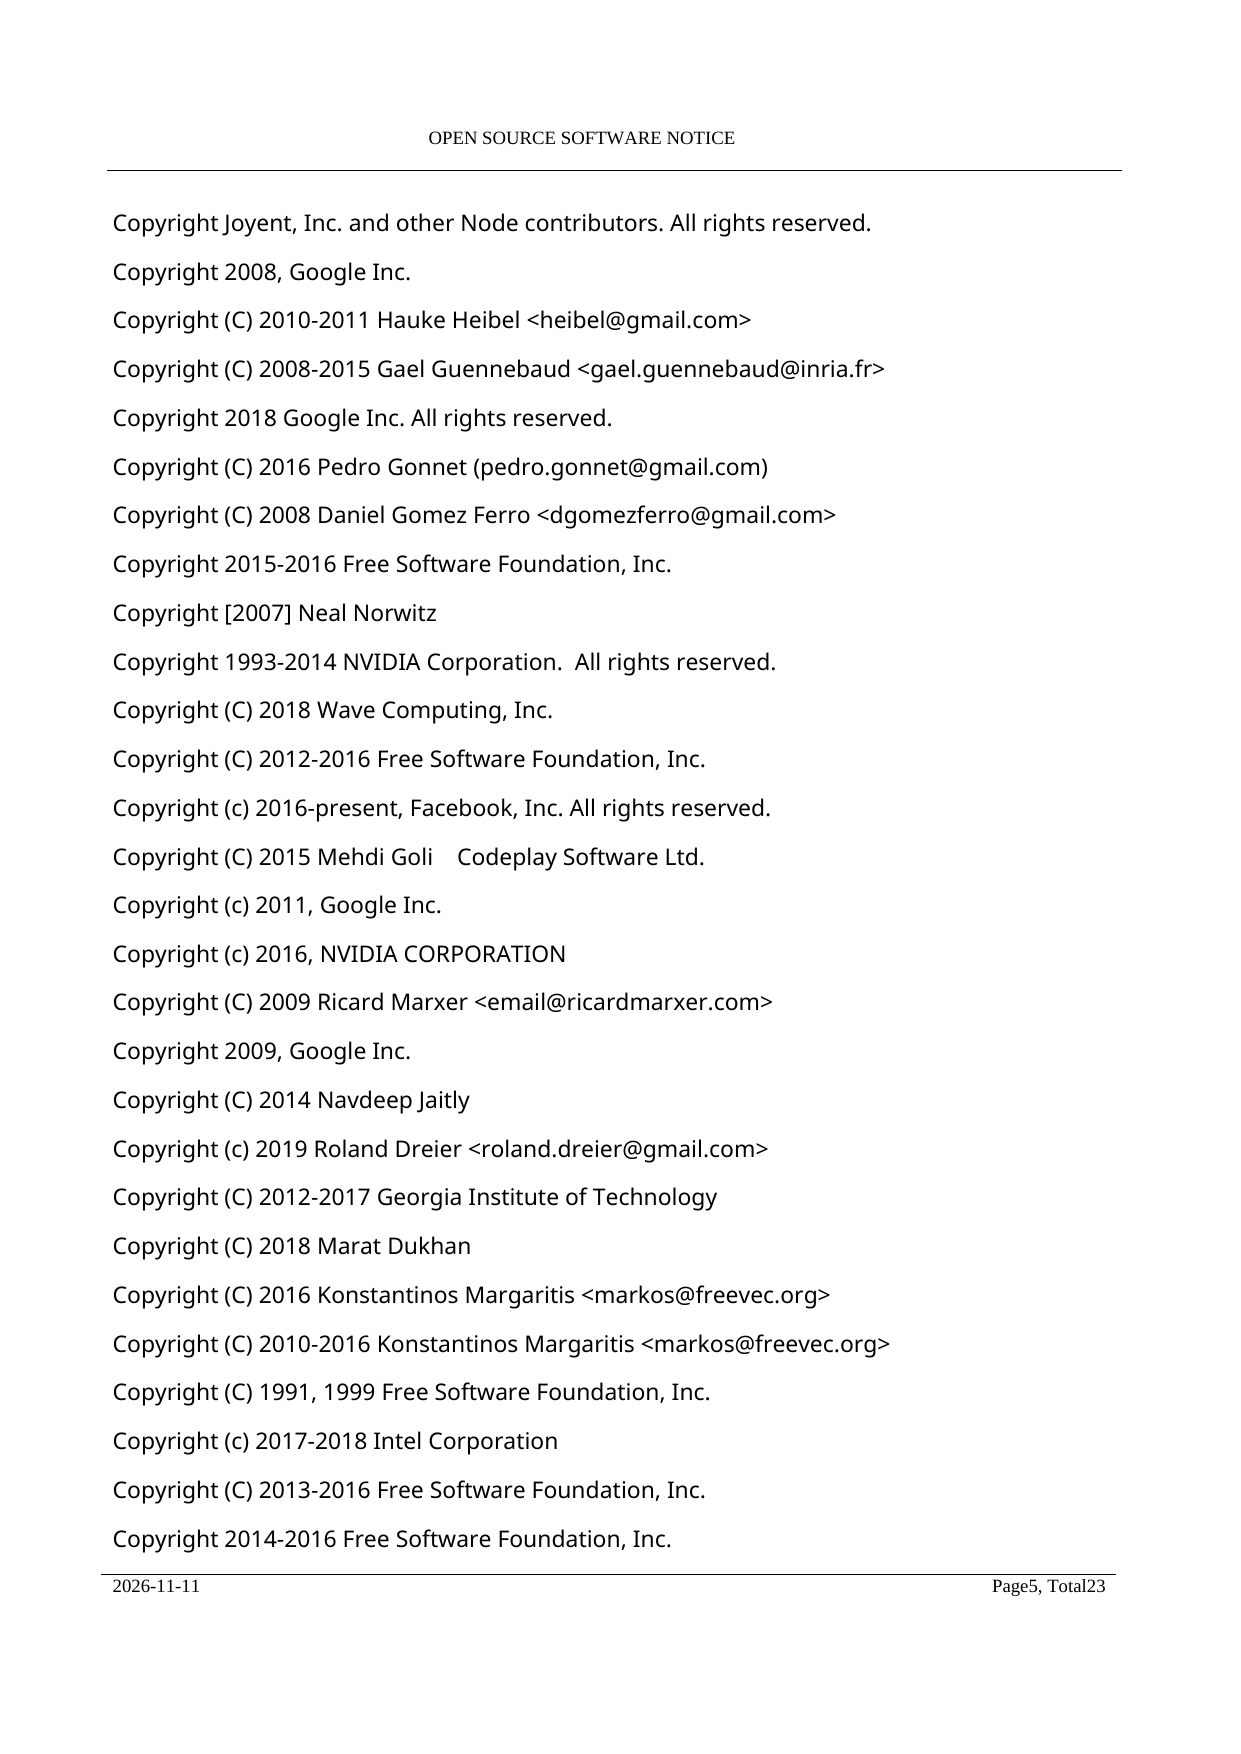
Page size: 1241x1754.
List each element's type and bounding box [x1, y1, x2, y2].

text [112, 206, 1128, 970]
text [112, 986, 1128, 1554]
